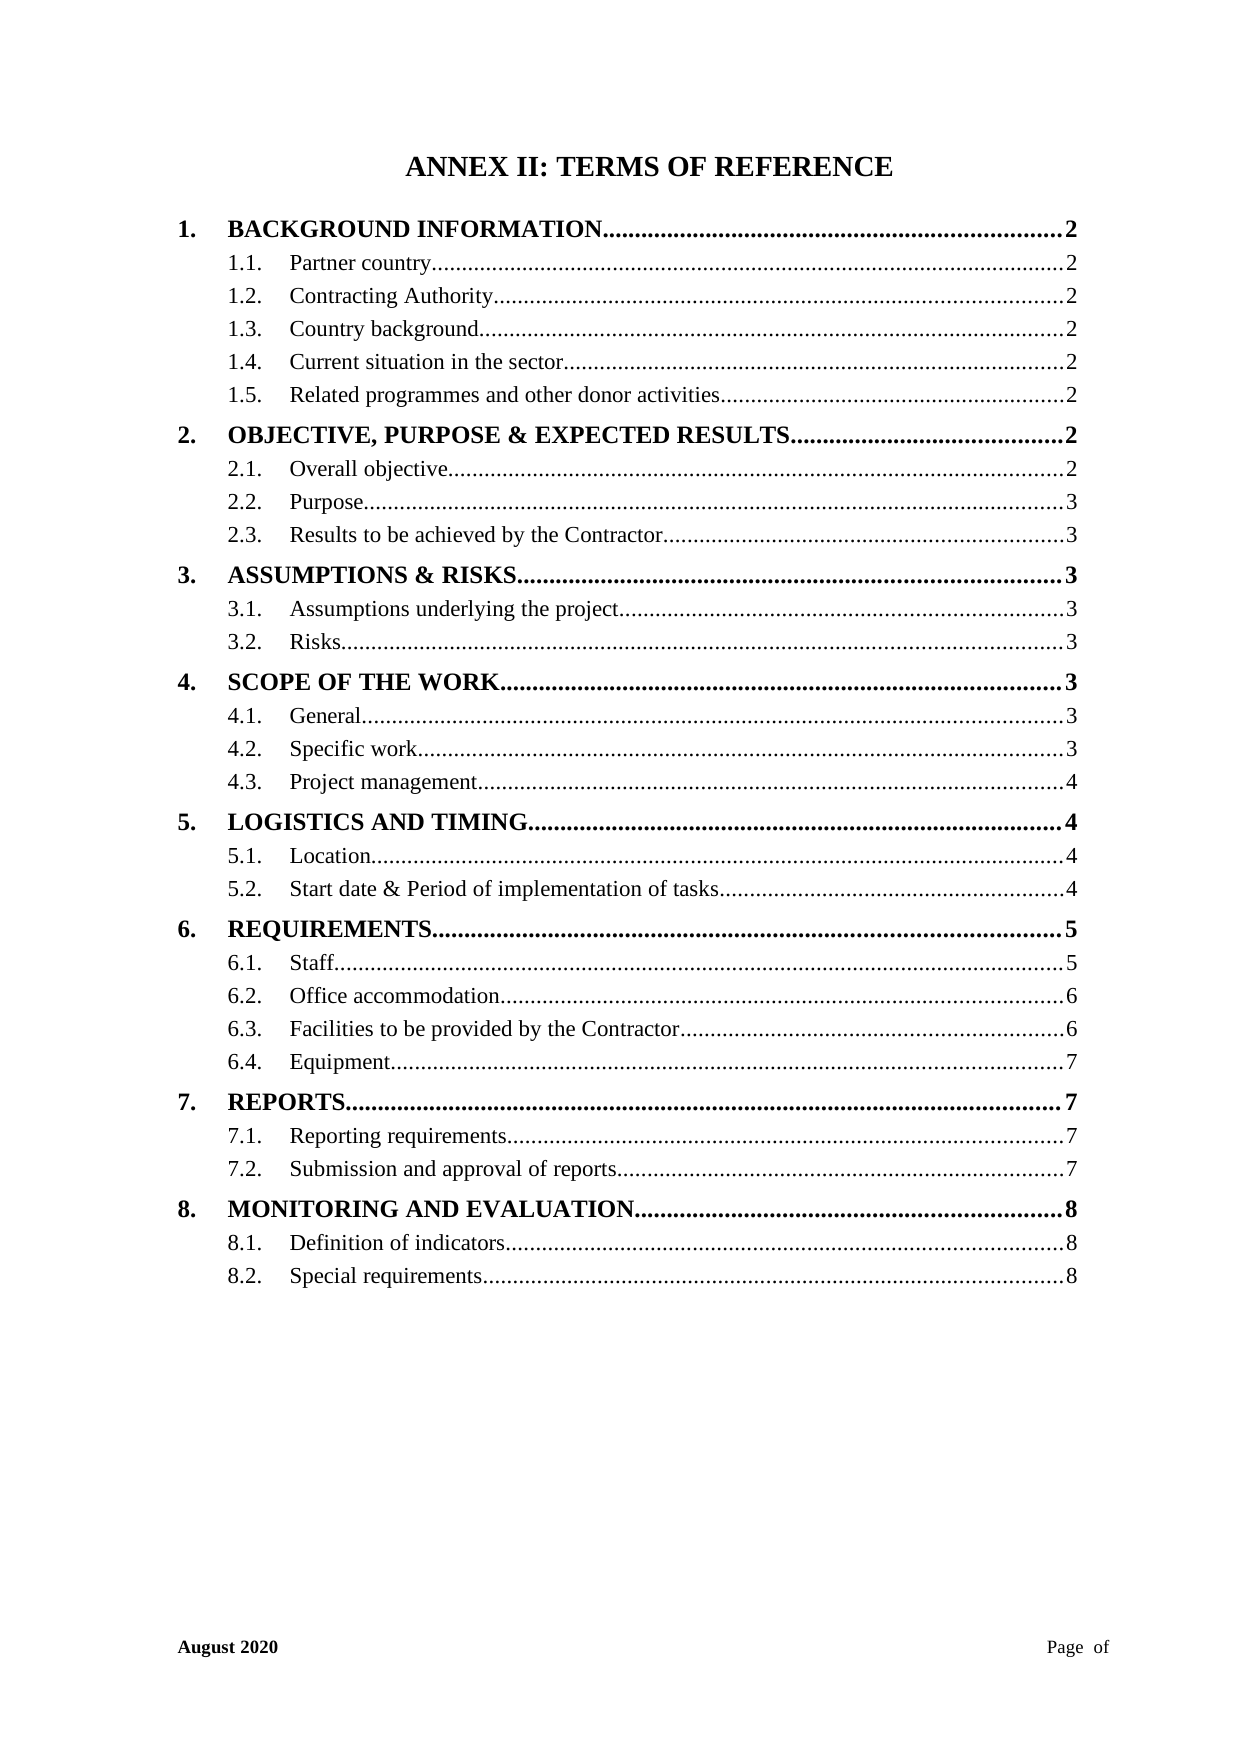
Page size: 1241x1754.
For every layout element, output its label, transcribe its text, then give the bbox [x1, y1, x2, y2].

text 3. ASSUMPTIONS & RISKS 3 [177, 559, 1047, 588]
text 4. SCOPE OF THE WORK 3 [177, 667, 1047, 696]
text 8.2. Special requirements 8 [227, 1262, 1047, 1288]
text 1.5. Related programmes and other donor activities 2 [227, 380, 1047, 407]
text 5.2. Start date & Period of implementation of tasks 4 [227, 875, 1047, 901]
text 7.1. Reporting requirements 7 [227, 1122, 1047, 1148]
text 2.1. Overall objective 2 [227, 455, 1047, 481]
text 6.2. Office accommodation 6 [227, 982, 1047, 1008]
text 4.1. General 3 [227, 702, 1047, 728]
text 1. BACKGROUND INFORMATION 2 [177, 214, 1047, 243]
text 4.2. Specific work 3 [227, 735, 1047, 761]
text 7.2. Submission and approval of reports 7 [227, 1155, 1047, 1181]
text 1.3. Country background 2 [227, 315, 1047, 341]
text 3.1. Assumptions underlying the project 3 [227, 595, 1047, 621]
text 4.3. Project management 4 [227, 768, 1047, 794]
text 8.1. Definition of indicators 8 [227, 1229, 1047, 1256]
text 2.2. Purpose 3 [227, 488, 1047, 514]
text 6.4. Equipment 7 [227, 1048, 1047, 1074]
text 7. REPORTS 7 [177, 1087, 1047, 1116]
text 2. OBJECTIVE, PURPOSE & EXPECTED RESULTS 2 [177, 419, 1047, 448]
text 1.4. Current situation in the sector 2 [227, 348, 1047, 374]
text 6. REQUIREMENTS 5 [177, 914, 1047, 943]
text 6.1. Staff 5 [227, 949, 1047, 976]
text 1.1. Partner country 2 [227, 249, 1047, 276]
text 2.3. Results to be achieved by the Contractor 3 [227, 520, 1047, 547]
text 6.3. Facilities to be provided by the Contractor 6 [227, 1015, 1047, 1041]
text 8. MONITORING AND EVALUATION 8 [177, 1194, 1047, 1223]
text 3.2. Risks 3 [227, 628, 1047, 654]
title ANNEX II: TERMS OF REFERENCE [177, 149, 1122, 183]
text 5.1. Location 4 [227, 842, 1047, 868]
text 5. LOGISTICS AND TIMING 4 [177, 807, 1047, 836]
text 1.2. Contracting Authority 2 [227, 282, 1047, 308]
